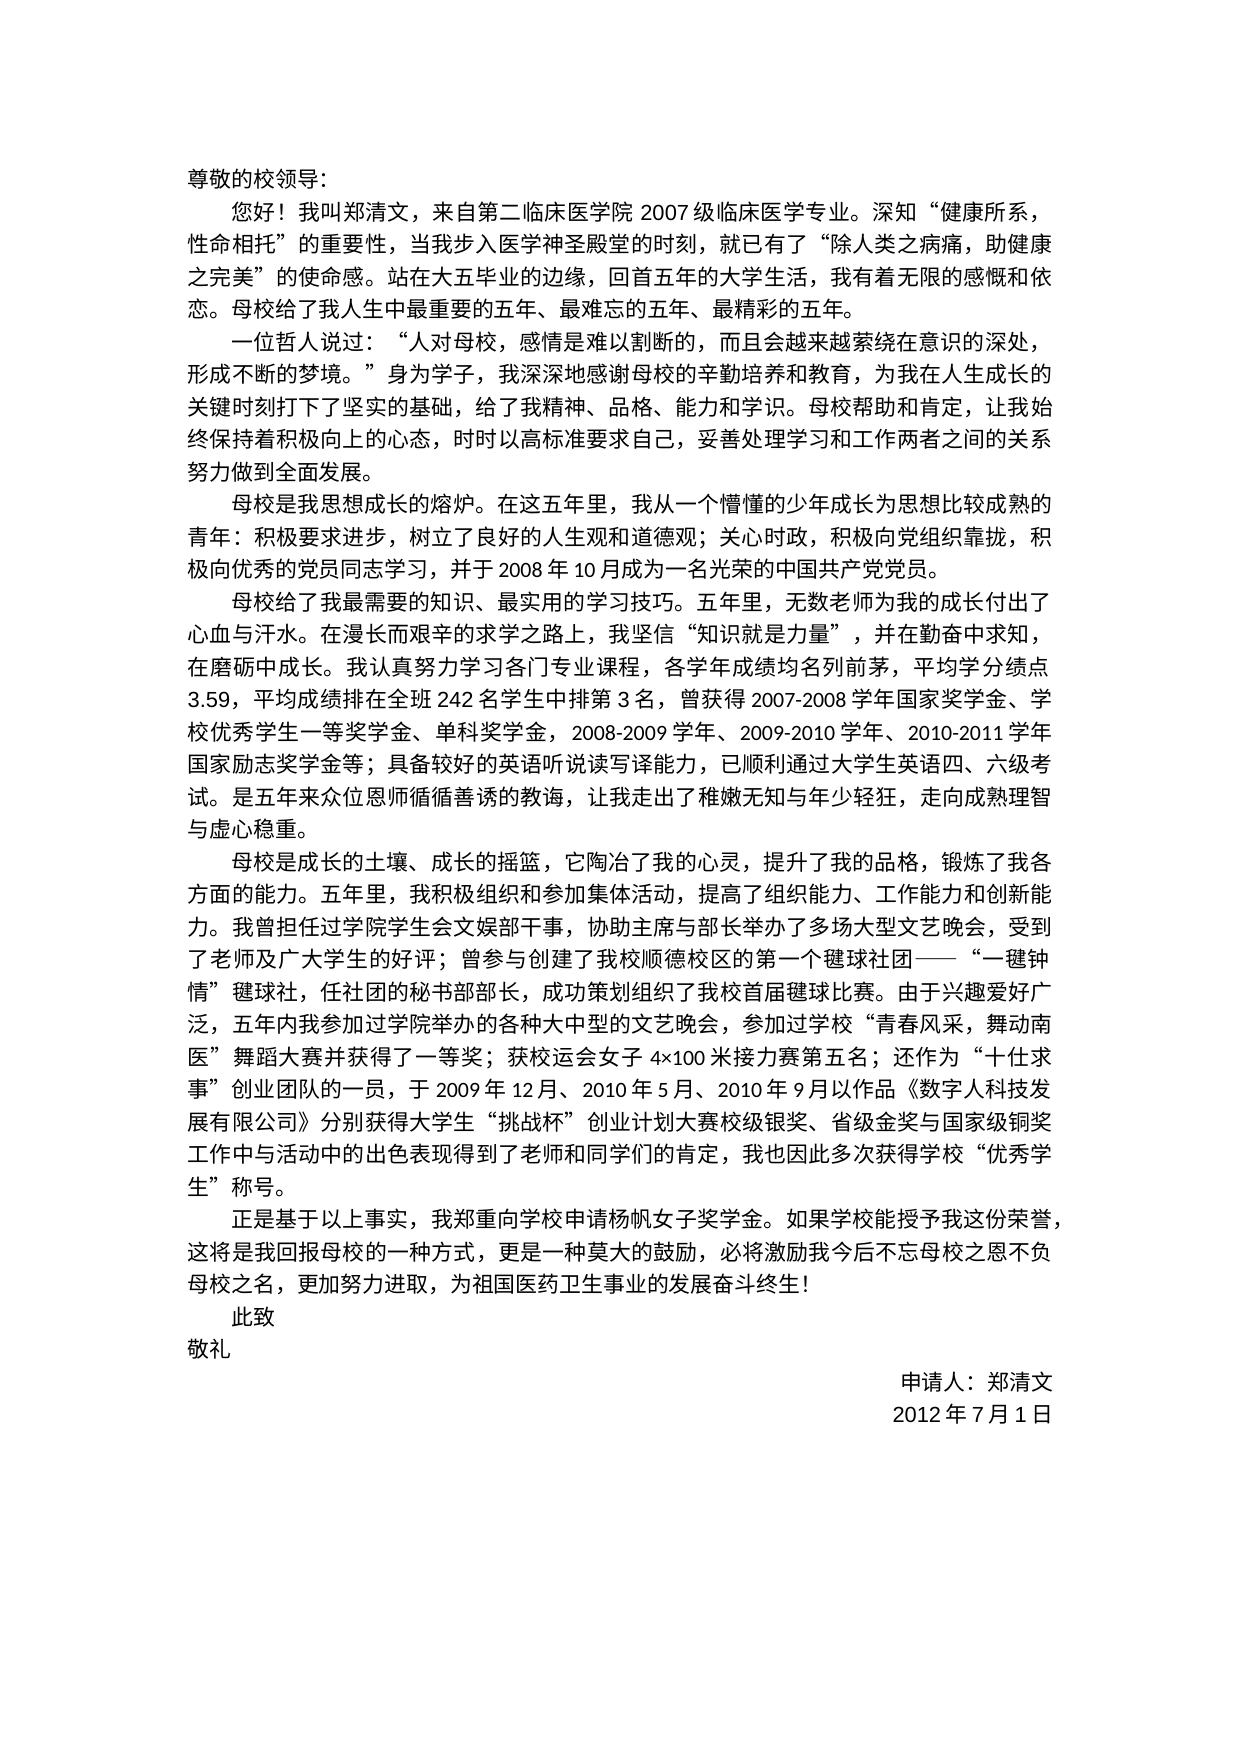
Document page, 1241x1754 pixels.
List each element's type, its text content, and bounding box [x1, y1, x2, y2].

text 母校是我思想成长的熔炉。在这五年里，我从一个懵懂的少年成长为思想比较成熟的青年：积极要求进步，树立了良好的人生观和道德观；关心时政，积极向党组织靠拢，积极向优秀的党员同志学习，并于2008年10月成为一名光荣的中国共产党党员。 [187, 487, 1053, 584]
text 敬礼 [187, 1332, 1053, 1364]
text 母校给了我最需要的知识、最实用的学习技巧。五年里，无数老师为我的成长付出了心血与汗水。在漫长而艰辛的求学之路上，我坚信“知识就是力量”，并在勤奋中求知，在磨砺中成长。我认真努力学习各门专业课程，各学年成绩均名列前茅，平均学分绩点3.59，平均成绩排在全班242名学生中排第3名，曾获得2007-2008学年国家奖学金、学校优秀学生一等奖学金、单科奖学金，2008-2009学年、2009-2010学年、2010-2011学年国家励志奖学金等；具备较好的英语听说读写译能力，已顺利通过大学生英语四、六级考试。是五年来众位恩师循循善诱的教诲，让我走出了稚嫩无知与年少轻狂，走向成熟理智与虚心稳重。 [187, 584, 1053, 844]
text 您好！我叫郑清文，来自第二临床医学院2007级临床医学专业。深知“健康所系，性命相托”的重要性，当我步入医学神圣殿堂的时刻，就已有了“除人类之病痛，助健康之完美”的使命感。站在大五毕业的边缘，回首五年的大学生活，我有着无限的感慨和依恋。母校给了我人生中最重要的五年、最难忘的五年、最精彩的五年。 [187, 194, 1053, 324]
text 母校是成长的土壤、成长的摇篮，它陶冶了我的心灵，提升了我的品格，锻炼了我各方面的能力。五年里，我积极组织和参加集体活动，提高了组织能力、工作能力和创新能力。我曾担任过学院学生会文娱部干事，协助主席与部长举办了多场大型文艺晚会，受到了老师及广大学生的好评；曾参与创建了我校顺德校区的第一个毽球社团——“一毽钟情”毽球社，任社团的秘书部部长，成功策划组织了我校首届毽球比赛。由于兴趣爱好广泛，五年内我参加过学院举办的各种大中型的文艺晚会，参加过学校“青春风采，舞动南医”舞蹈大赛并获得了一等奖；获校运会女子4×100米接力赛第五名；还作为“十仕求事”创业团队的一员，于2009年12月、2010年5月、2010年9月以作品《数字人科技发展有限公司》分别获得大学生“挑战杯”创业计划大赛校级银奖、省级金奖与国家级铜奖。工作中与活动中的出色表现得到了老师和同学们的肯定，我也因此多次获得学校“优秀学生”称号。 [187, 844, 1053, 1202]
text 一位哲人说过：“人对母校，感情是难以割断的，而且会越来越萦绕在意识的深处，形成不断的梦境。”身为学子，我深深地感谢母校的辛勤培养和教育，为我在人生成长的关键时刻打下了坚实的基础，给了我精神、品格、能力和学识。母校帮助和肯定，让我始终保持着积极向上的心态，时时以高标准要求自己，妥善处理学习和工作两者之间的关系，努力做到全面发展。 [187, 324, 1053, 487]
text 申请人：郑清文 [187, 1364, 1053, 1397]
text 此致 [187, 1299, 1053, 1332]
text 2012年7月1日 [187, 1397, 1053, 1429]
text 正是基于以上事实，我郑重向学校申请杨帆女子奖学金。如果学校能授予我这份荣誉，这将是我回报母校的一种方式，更是一种莫大的鼓励，必将激励我今后不忘母校之恩不负母校之名，更加努力进取，为祖国医药卫生事业的发展奋斗终生！ [187, 1202, 1053, 1299]
text 尊敬的校领导： [187, 162, 1053, 194]
